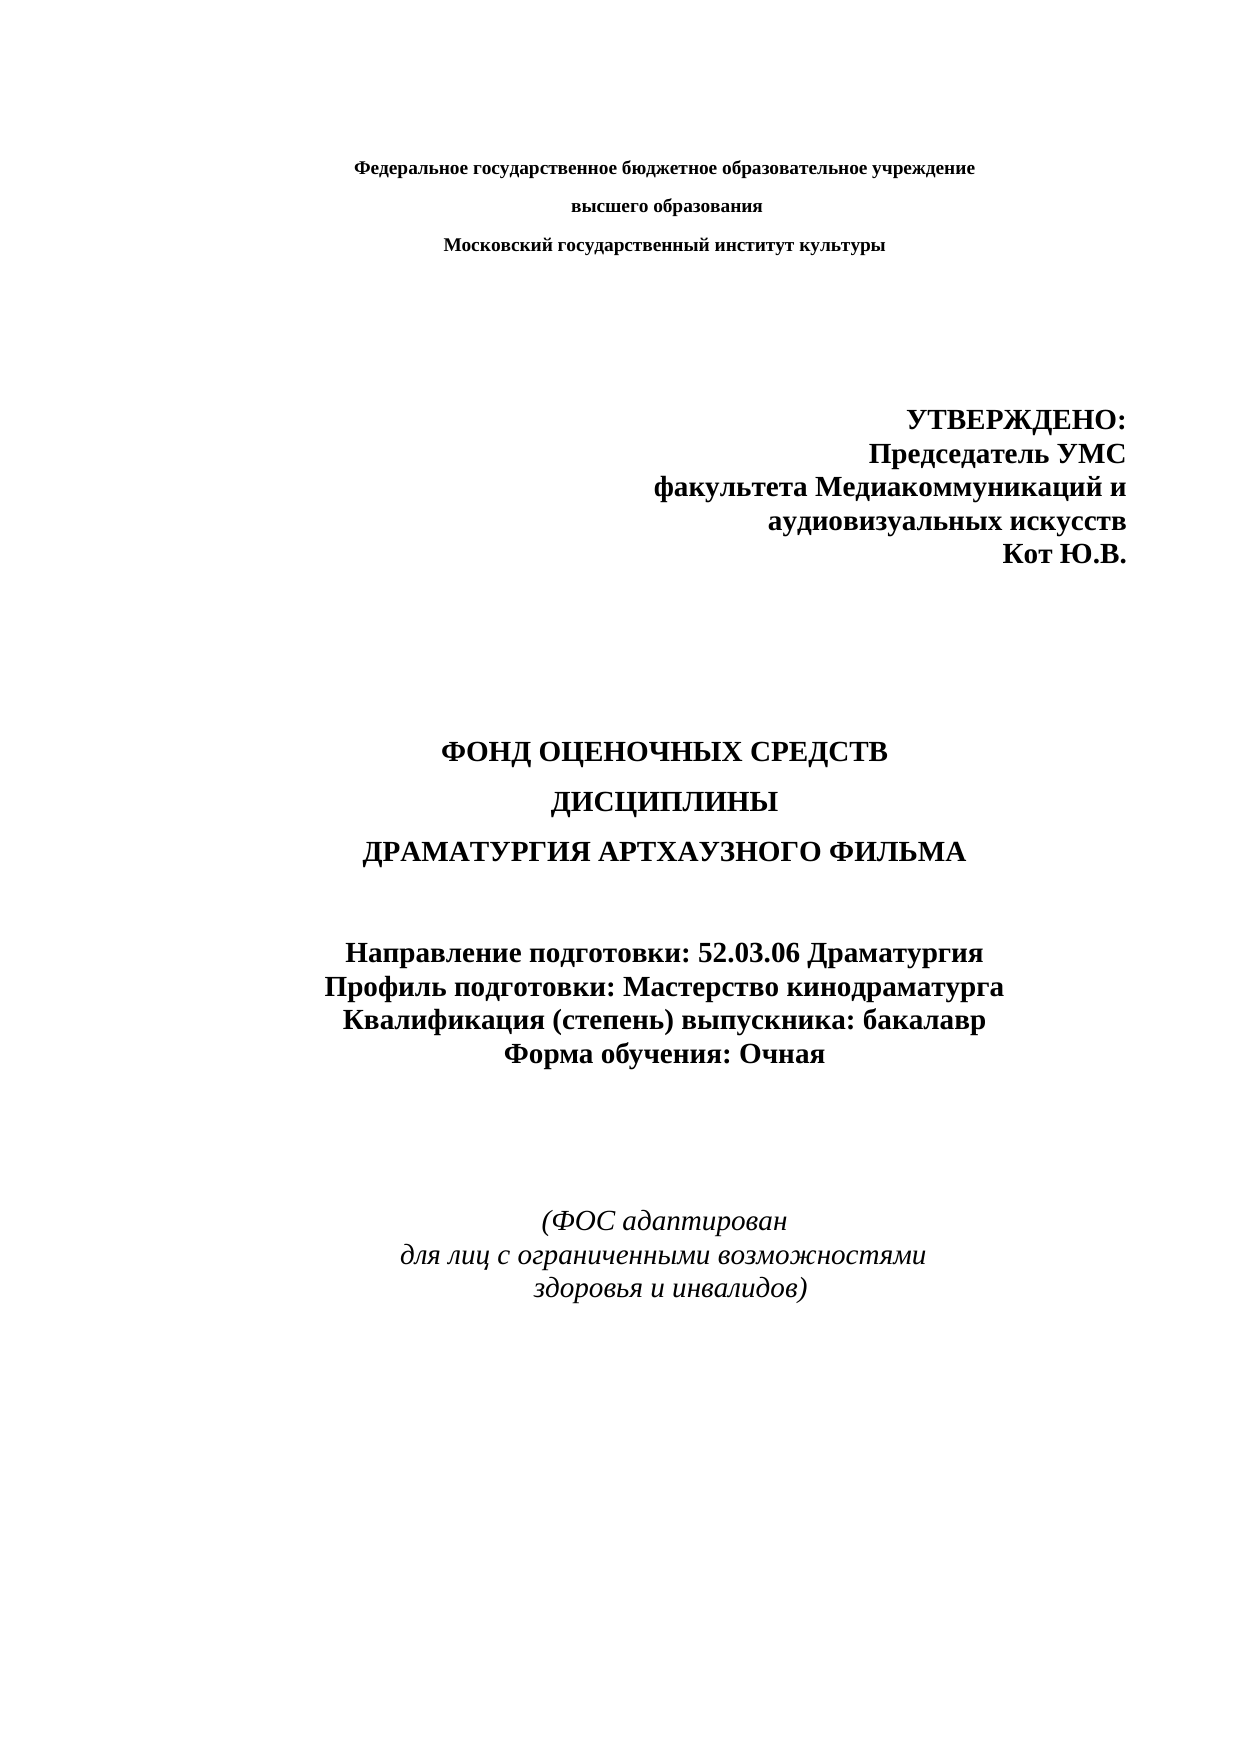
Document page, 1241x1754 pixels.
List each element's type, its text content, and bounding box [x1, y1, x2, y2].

text Направление подготовки: 52.03.06 Драматургия [177, 935, 1152, 969]
text Профиль подготовки: Мастерство кинодраматурга [177, 969, 1152, 1002]
text ФОНД ОЦЕНОЧНЫХ СРЕДСТВ [177, 734, 581, 767]
text ФОНД ОЦЕНОЧНЫХ СРЕДСТВ [565, 734, 1152, 767]
text Московский государственный институт культуры [177, 233, 1152, 271]
text Форма обучения: Очная [177, 1036, 1152, 1069]
text Квалификация (степень) выпускника: бакалавр [177, 1002, 1152, 1036]
text ДРАМАТУРГИЯ АРТХАУЗНОГО ФИЛЬМА [177, 834, 1152, 868]
text ДИСЦИПЛИНЫ [177, 784, 1152, 818]
text здоровья и инвалидов) [177, 1271, 1152, 1304]
text (ФОС адаптирован [177, 1203, 1152, 1237]
text высшего образования [177, 195, 1152, 233]
text Федеральное государственное бюджетное образовательное учреждение [177, 156, 1152, 195]
text для лиц с ограниченными возможностями [177, 1237, 1152, 1271]
